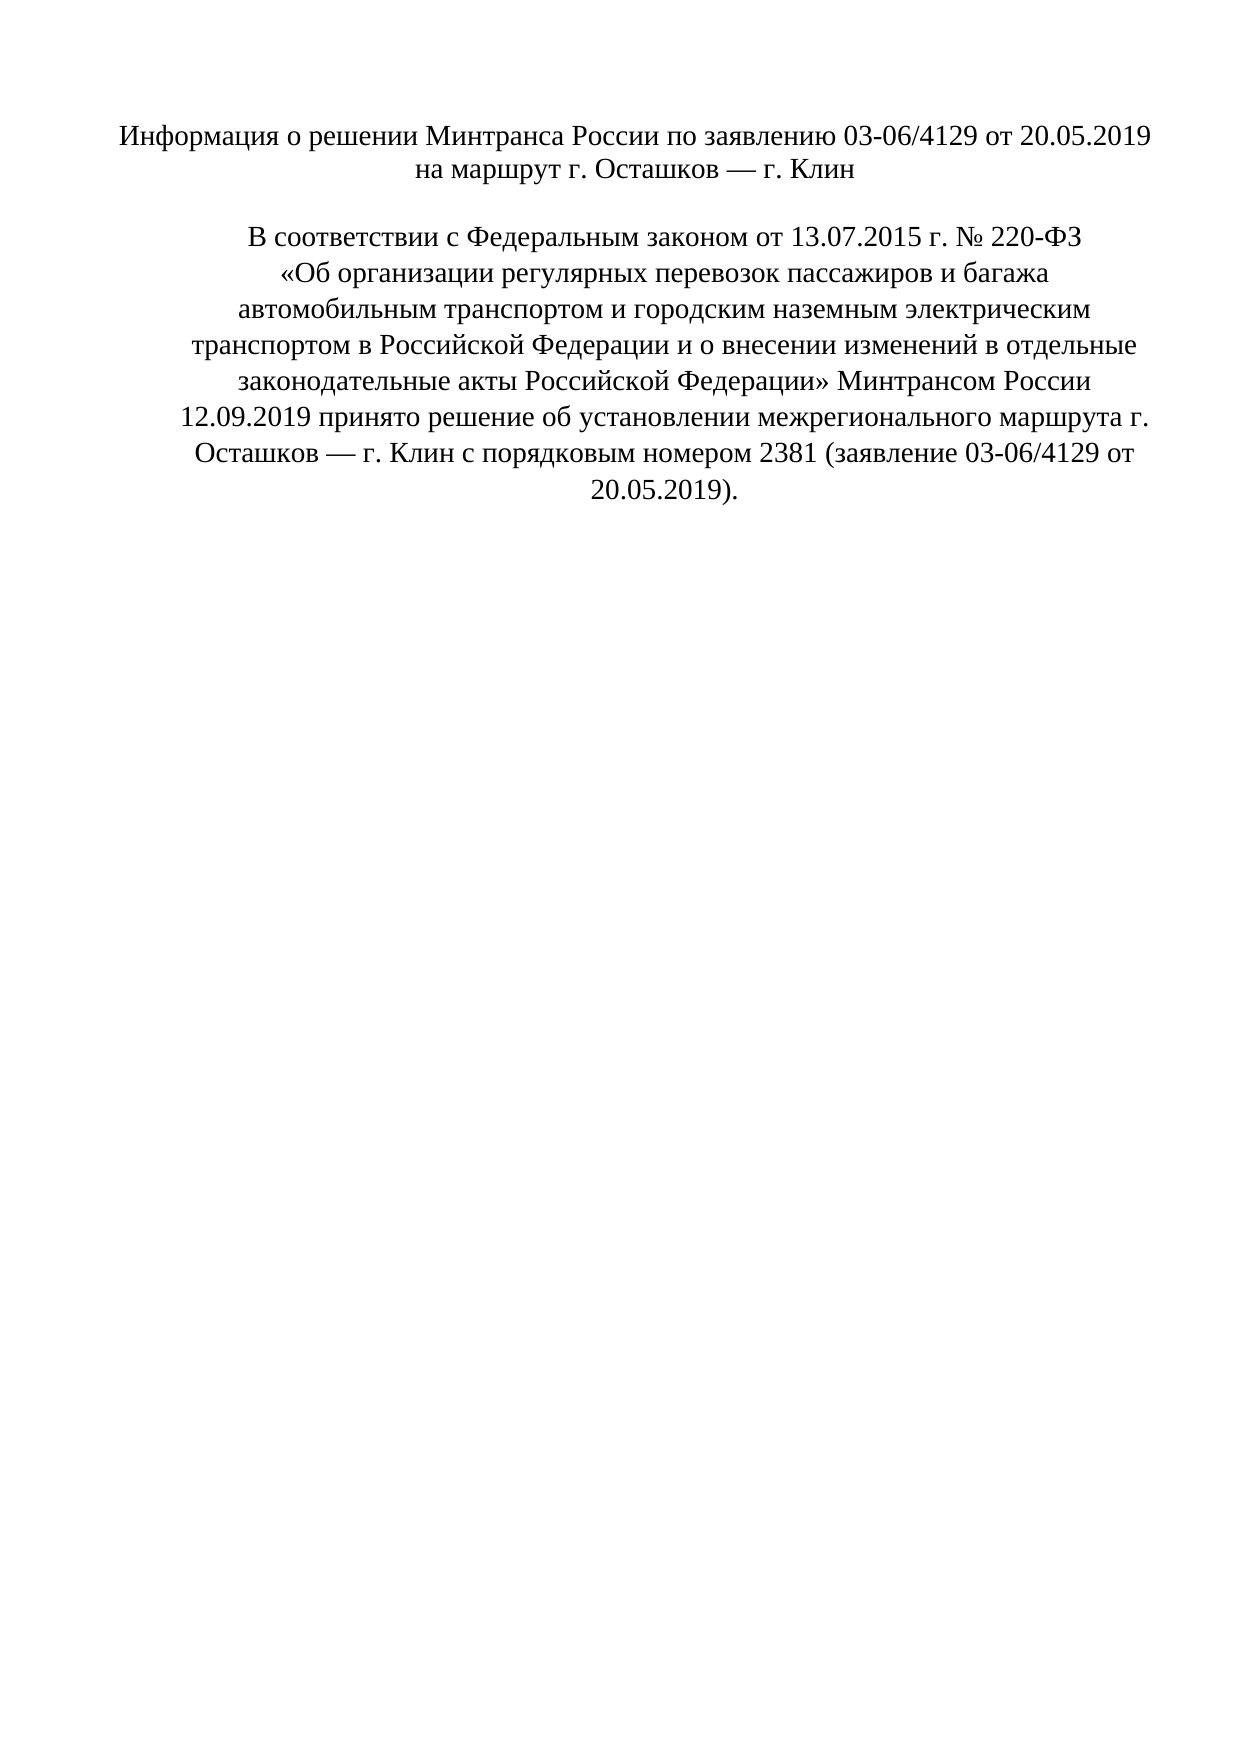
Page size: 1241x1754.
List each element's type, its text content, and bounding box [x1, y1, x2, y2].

text В соответствии с Федеральным законом от 13.07.2015 г. № 220-ФЗ «Об организации регулярных перевозок пассажиров и багажа автомобильным транспортом и городским наземным электрическим транспортом в Российской Федерации и о внесении изменений в отдельные законодательные акты Российской Федерации» Минтрансом России 12.09.2019 принято решение об установлении межрегионального маршрута г. Осташков — г. Клин с порядковым номером 2381 (заявление 03-06/4129 от 20.05.2019). [177, 219, 1152, 505]
text Информация о решении Минтранса России по заявлению 03-06/4129 от 20.05.2019 на маршрут г. Осташков — г. Клин [118, 118, 1152, 185]
